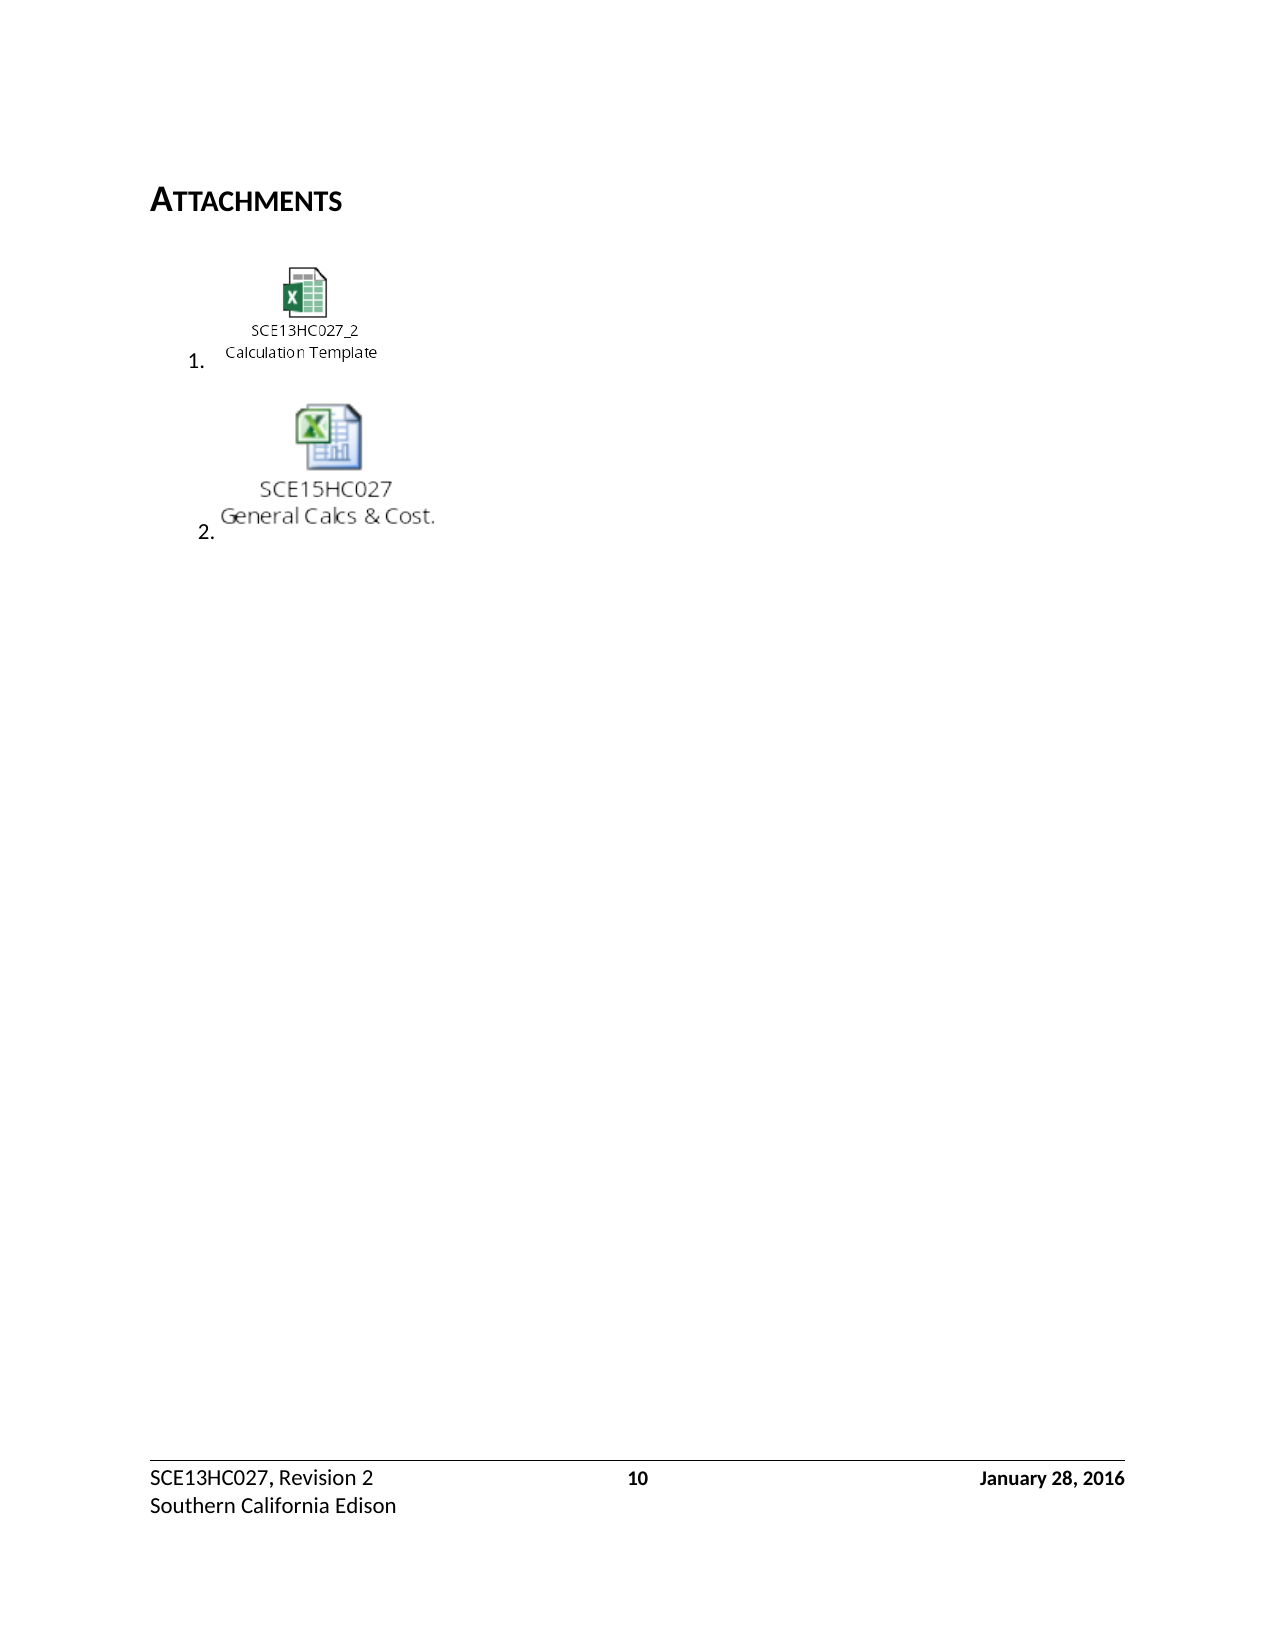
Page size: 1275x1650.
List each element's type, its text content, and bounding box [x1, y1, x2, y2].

text 2. [187, 402, 1125, 545]
subtitle Attachments [150, 175, 1125, 221]
